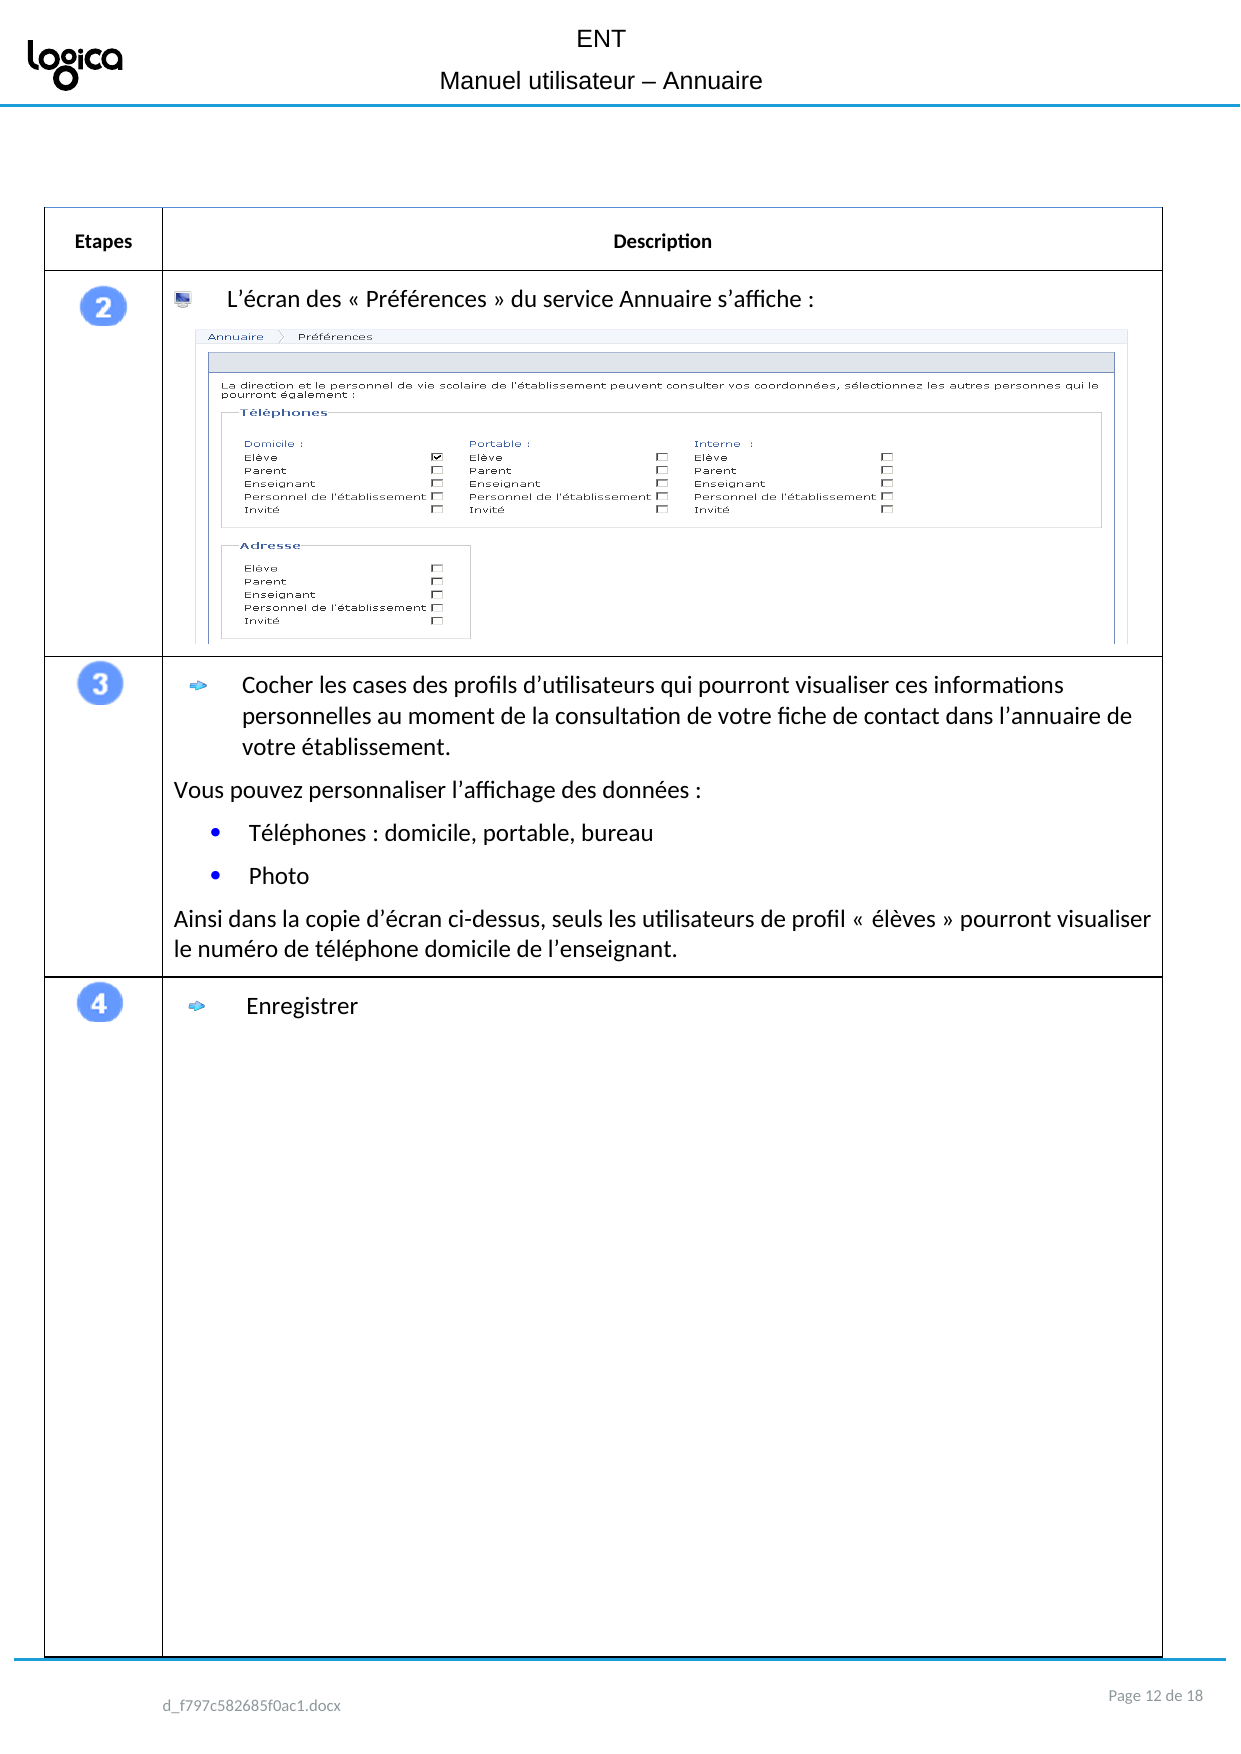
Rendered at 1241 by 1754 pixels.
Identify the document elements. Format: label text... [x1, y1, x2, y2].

table_cell [45, 271, 162, 656]
table_cell L’écran des « Préférences » du service Annuaire s’affiche : [163, 271, 1162, 656]
picture [174, 291, 192, 308]
table_header Etapes [45, 208, 162, 270]
table_cell [45, 657, 162, 976]
table_cell Enregistrer [163, 978, 1162, 1656]
picture [188, 997, 205, 1015]
picture [75, 981, 127, 1022]
picture [77, 285, 131, 326]
table_header Description [163, 208, 1162, 270]
picture [192, 326, 1133, 644]
table_cell Cocher les cases des profils d’utilisateurs qui pourront visualiser ces informations personnelles au moment de la consultation de votre fiche de contact dans l’annuaire de votre établissement. Vous pouvez personnaliser l’affichage des données : Téléphones : domicile, portable, bureau Photo Ainsi dans la copie d’écran ci-dessus, seuls les utilisateurs de profil « élèves » pourront visualiser le numéro de téléphone domicile de l’enseignant. [163, 657, 1162, 976]
picture [189, 677, 207, 694]
table_cell [45, 978, 162, 1656]
picture [75, 661, 127, 704]
